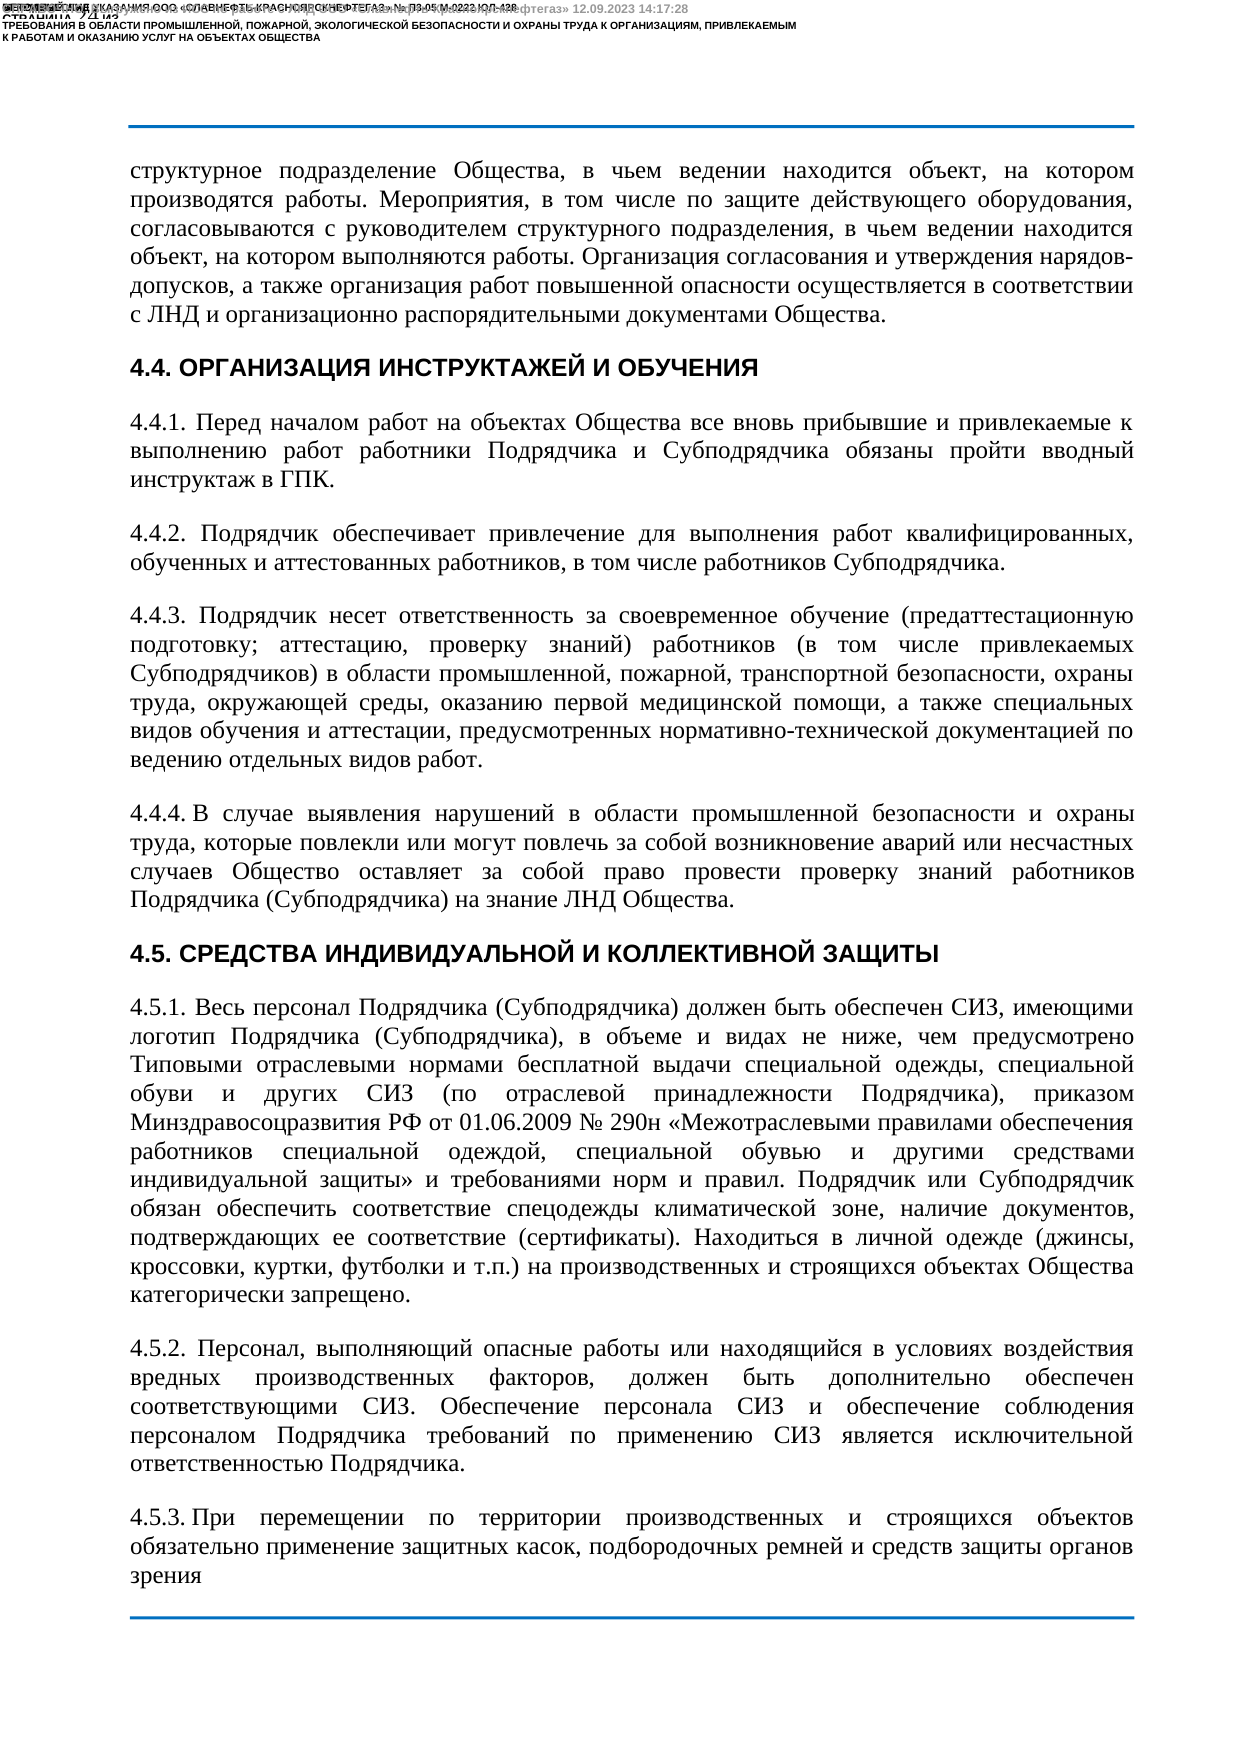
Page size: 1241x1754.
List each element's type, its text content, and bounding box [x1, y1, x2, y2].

list Персонал, выполняющий опасные работы или находящийся в условиях воздействия вредных производственных факторов, должен быть дополнительно обеспечен соответствующими СИЗ. Обеспечение персонала СИЗ и обеспечение соблюдения персоналом Подрядчика требований по применению СИЗ является исключительной ответственностью Подрядчика. [130, 1333, 1134, 1477]
text структурное подразделение Общества, в чьем ведении находится объект, на котором производятся работы. Мероприятия, в том числе по защите действующего оборудования, согласовываются с руководителем структурного подразделения, в чьем ведении находится объект, на котором выполняются работы. Организация согласования и утверждения нарядов- допусков, а также организация работ повышенной опасности осуществляется в соответствии с ЛНД и организационно распорядительными документами Общества. [130, 155, 1134, 328]
list При перемещении по территории производственных и строящихся объектов обязательно применение защитных касок, подбородочных ремней и средств защиты органов зрения [130, 1502, 1134, 1589]
list Подрядчик обеспечивает привлечение для выполнения работ квалифицированных, обученных и аттестованных работников, в том числе работников Субподрядчика. [130, 518, 1134, 575]
list Подрядчик несет ответственность за своевременное обучение (предаттестационную подготовку; аттестацию, проверку знаний) работников (в том числе привлекаемых Субподрядчиков) в области промышленной, пожарной, транспортной безопасности, охраны труда, окружающей среды, оказанию первой медицинской помощи, а также специальных видов обучения и аттестации, предусмотренных нормативно-технической документацией по ведению отдельных видов работ. [130, 601, 1134, 773]
list Весь персонал Подрядчика (Субподрядчика) должен быть обеспечен СИЗ, имеющими логотип Подрядчика (Субподрядчика), в объеме и видах не ниже, чем предусмотрено Типовыми отраслевыми нормами бесплатной выдачи специальной одежды, специальной обуви и других СИЗ (по отраслевой принадлежности Подрядчика), приказом Минздравосоцразвития РФ от 01.06.2009 № 290н «Межотраслевыми правилами обеспечения работников специальной одеждой, специальной обувью и другими средствами индивидуальной защиты» и требованиями норм и правил. Подрядчик или Субподрядчик обязан обеспечить соответствие спецодежды климатической зоне, наличие документов, подтверждающих ее соответствие (сертификаты). Находиться в личной одежде (джинсы, кроссовки, куртки, футболки и т.п.) на производственных и строящихся объектах Общества категорически запрещено. [130, 992, 1135, 1308]
subtitle СРЕДСТВА ИНДИВИДУАЛЬНОЙ И КОЛЛЕКТИВНОЙ ЗАЩИТЫ [130, 939, 1167, 967]
list В случае выявления нарушений в области промышленной безопасности и охраны труда, которые повлекли или могут повлечь за собой возникновение аварий или несчастных случаев Общество оставляет за собой право провести проверку знаний работников Подрядчика (Субподрядчика) на знание ЛНД Общества. [130, 798, 1135, 913]
subtitle ОРГАНИЗАЦИЯ ИНСТРУКТАЖЕЙ И ОБУЧЕНИЯ [130, 353, 1167, 382]
list Перед началом работ на объектах Общества все вновь прибывшие и привлекаемые к выполнению работ работники Подрядчика и Субподрядчика обязаны пройти вводный инструктаж в ГПК. [130, 407, 1134, 493]
